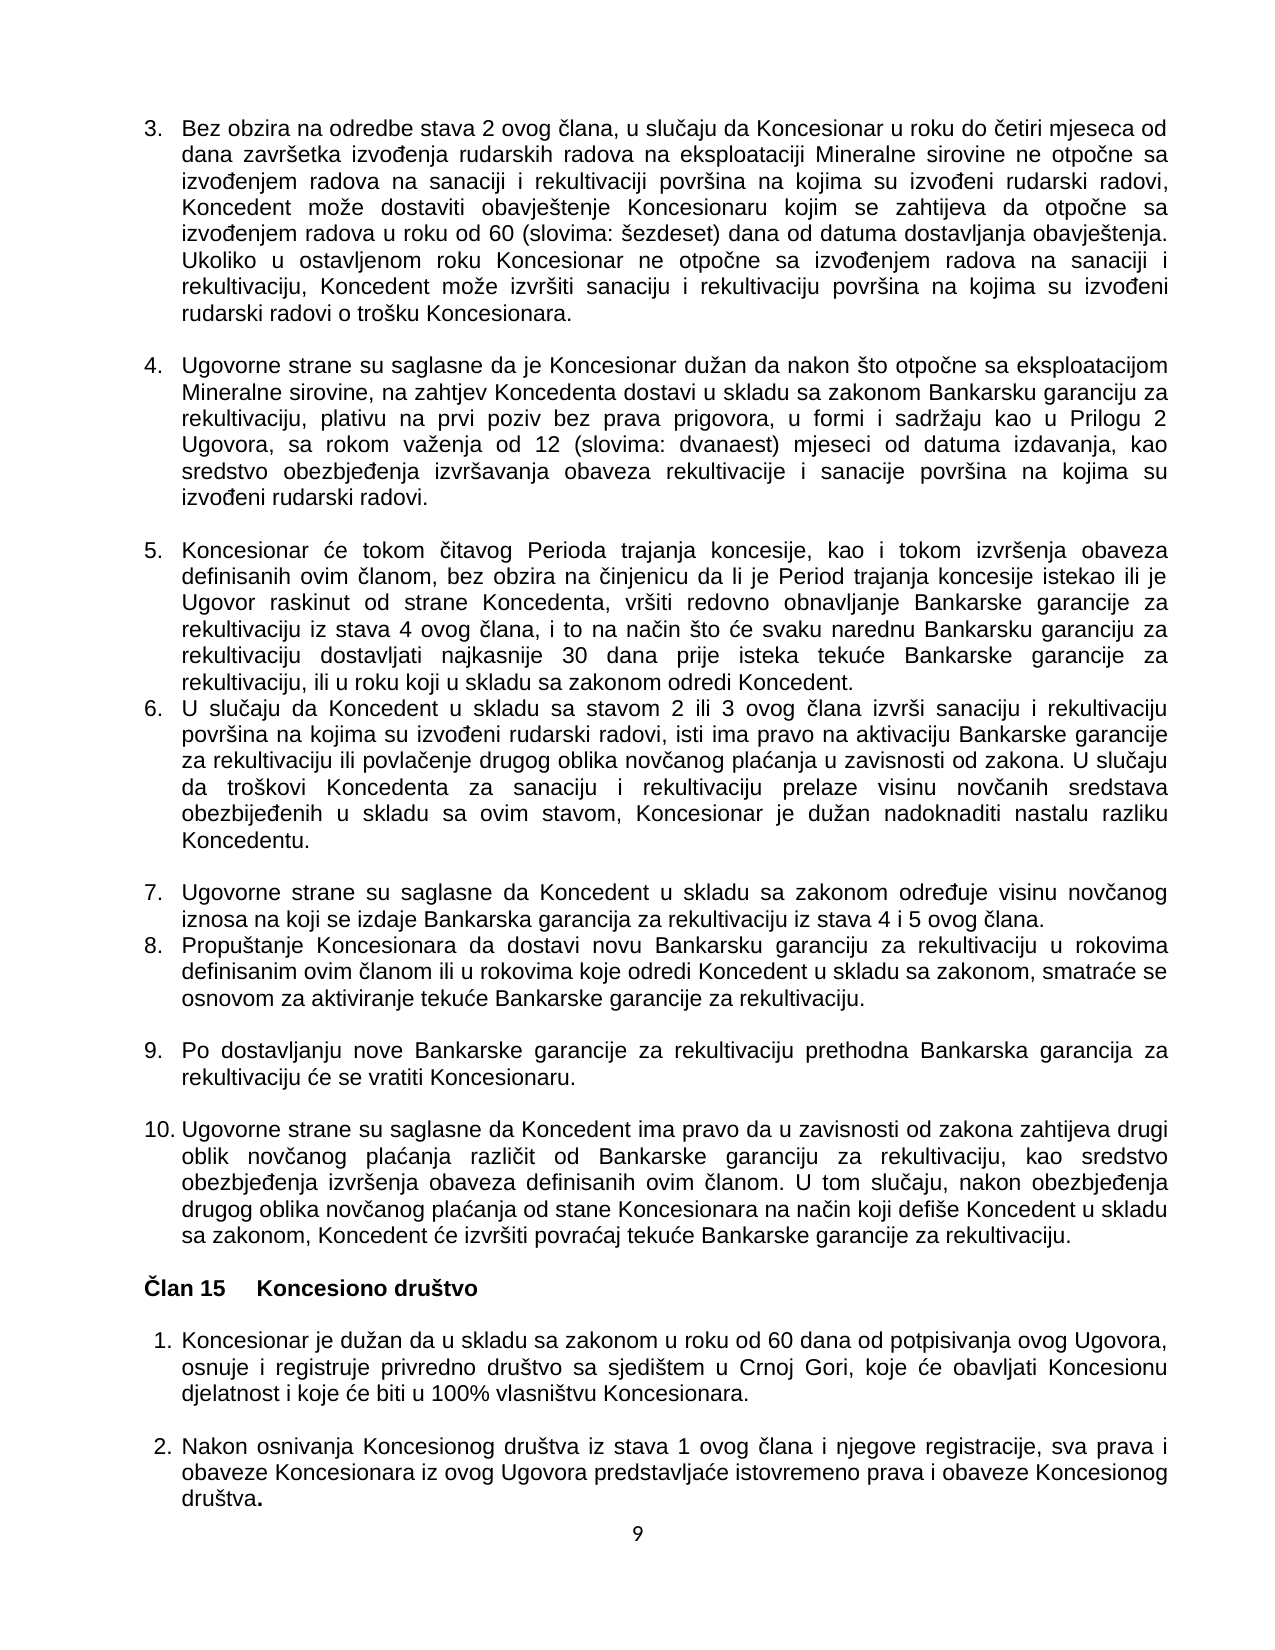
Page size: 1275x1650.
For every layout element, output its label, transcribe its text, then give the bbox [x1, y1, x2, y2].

list Ugovorne strane su saglasne da Koncedent u skladu sa zakonom određuje visinu novčanog iznosa na koji se izdaje Bankarska garancija za rekultivaciju iz stava 4 i 5 ovog člana. [144, 879, 1169, 932]
list U slučaju da Koncedent u skladu sa stavom 2 ili 3 ovog člana izvrši sanaciju i rekultivaciju površina na kojima su izvođeni rudarski radovi, isti ima pravo na aktivaciju Bankarske garancije za rekultivaciju ili povlačenje drugog oblika novčanog plaćanja u zavisnosti od zakona. U slučaju da troškovi Koncedenta za sanaciju i rekultivaciju prelaze visinu novčanih sredstava obezbijeđenih u skladu sa ovim stavom, Koncesionar je dužan nadoknaditi nastalu razliku Koncedentu. [144, 695, 1169, 853]
list Ugovorne strane su saglasne da je Koncesionar dužan da nakon što otpočne sa eksploatacijom Mineralne sirovine, na zahtjev Koncedenta dostavi u skladu sa zakonom Bankarsku garanciju za rekultivaciju, plativu na prvi poziv bez prava prigovora, u formi i sadržaju kao u Prilogu 2 Ugovora, sa rokom važenja od 12 (slovima: dvanaest) mjeseci od datuma izdavanja, kao sredstvo obezbjeđenja izvršavanja obaveza rekultivacije i sanacije površina na kojima su izvođeni rudarski radovi. [144, 352, 1169, 510]
list Koncesionar je dužan da u skladu sa zakonom u roku od 60 dana od potpisivanja ovog Ugovora, osnuje i registruje privredno društvo sa sjedištem u Crnoj Gori, koje će obavljati Koncesionu djelatnost i koje će biti u 100% vlasništvu Koncesionara. [153, 1327, 1169, 1406]
list Bez obzira na odredbe stava 2 ovog člana, u slučaju da Koncesionar u roku do četiri mjeseca od dana završetka izvođenja rudarskih radova na eksploataciji Mineralne sirovine ne otpočne sa izvođenjem radova na sanaciji i rekultivaciji površina na kojima su izvođeni rudarski radovi, Koncedent može dostaviti obavještenje Koncesionaru kojim se zahtijeva da otpočne sa izvođenjem radova u roku od 60 (slovima: šezdeset) dana od datuma dostavljanja obavještenja. Ukoliko u ostavljenom roku Koncesionar ne otpočne sa izvođenjem radova na sanaciji i rekultivaciju, Koncedent može izvršiti sanaciju i rekultivaciju površina na kojima su izvođeni rudarski radovi o trošku Koncesionara. [144, 115, 1169, 326]
list Koncesiono društvo [144, 1274, 1169, 1301]
list Nakon osnivanja Koncesionog društva iz stava 1 ovog člana i njegove registracije, sva prava i obaveze Koncesionara iz ovog Ugovora predstavljaće istovremeno prava i obaveze Koncesionog društva. [153, 1433, 1169, 1512]
list Koncesionar će tokom čitavog Perioda trajanja koncesije, kao i tokom izvršenja obaveza definisanih ovim članom, bez obzira na činjenicu da li je Period trajanja koncesije istekao ili je Ugovor raskinut od strane Koncedenta, vršiti redovno obnavljanje Bankarske garancije za rekultivaciju iz stava 4 ovog člana, i to na način što će svaku narednu Bankarsku garanciju za rekultivaciju dostavljati najkasnije 30 dana prije isteka tekuće Bankarske garancije za rekultivaciju, ili u roku koji u skladu sa zakonom odredi Koncedent. [144, 537, 1169, 695]
list Ugovorne strane su saglasne da Koncedent ima pravo da u zavisnosti od zakona zahtijeva drugi oblik novčanog plaćanja različit od Bankarske garanciju za rekultivaciju, kao sredstvo obezbjeđenja izvršenja obaveza definisanih ovim članom. U tom slučaju, nakon obezbjeđenja drugog oblika novčanog plaćanja od stane Koncesionara na način koji defiše Koncedent u skladu sa zakonom, Koncedent će izvršiti povraćaj tekuće Bankarske garancije za rekultivaciju. [144, 1116, 1169, 1248]
list Po dostavljanju nove Bankarske garancije za rekultivaciju prethodna Bankarska garancija za rekultivaciju će se vratiti Koncesionaru. [144, 1037, 1169, 1090]
list Propuštanje Koncesionara da dostavi novu Bankarsku garanciju za rekultivaciju u rokovima definisanim ovim članom ili u rokovima koje odredi Koncedent u skladu sa zakonom, smatraće se osnovom za aktiviranje tekuće Bankarske garancije za rekultivaciju. [144, 932, 1169, 1011]
